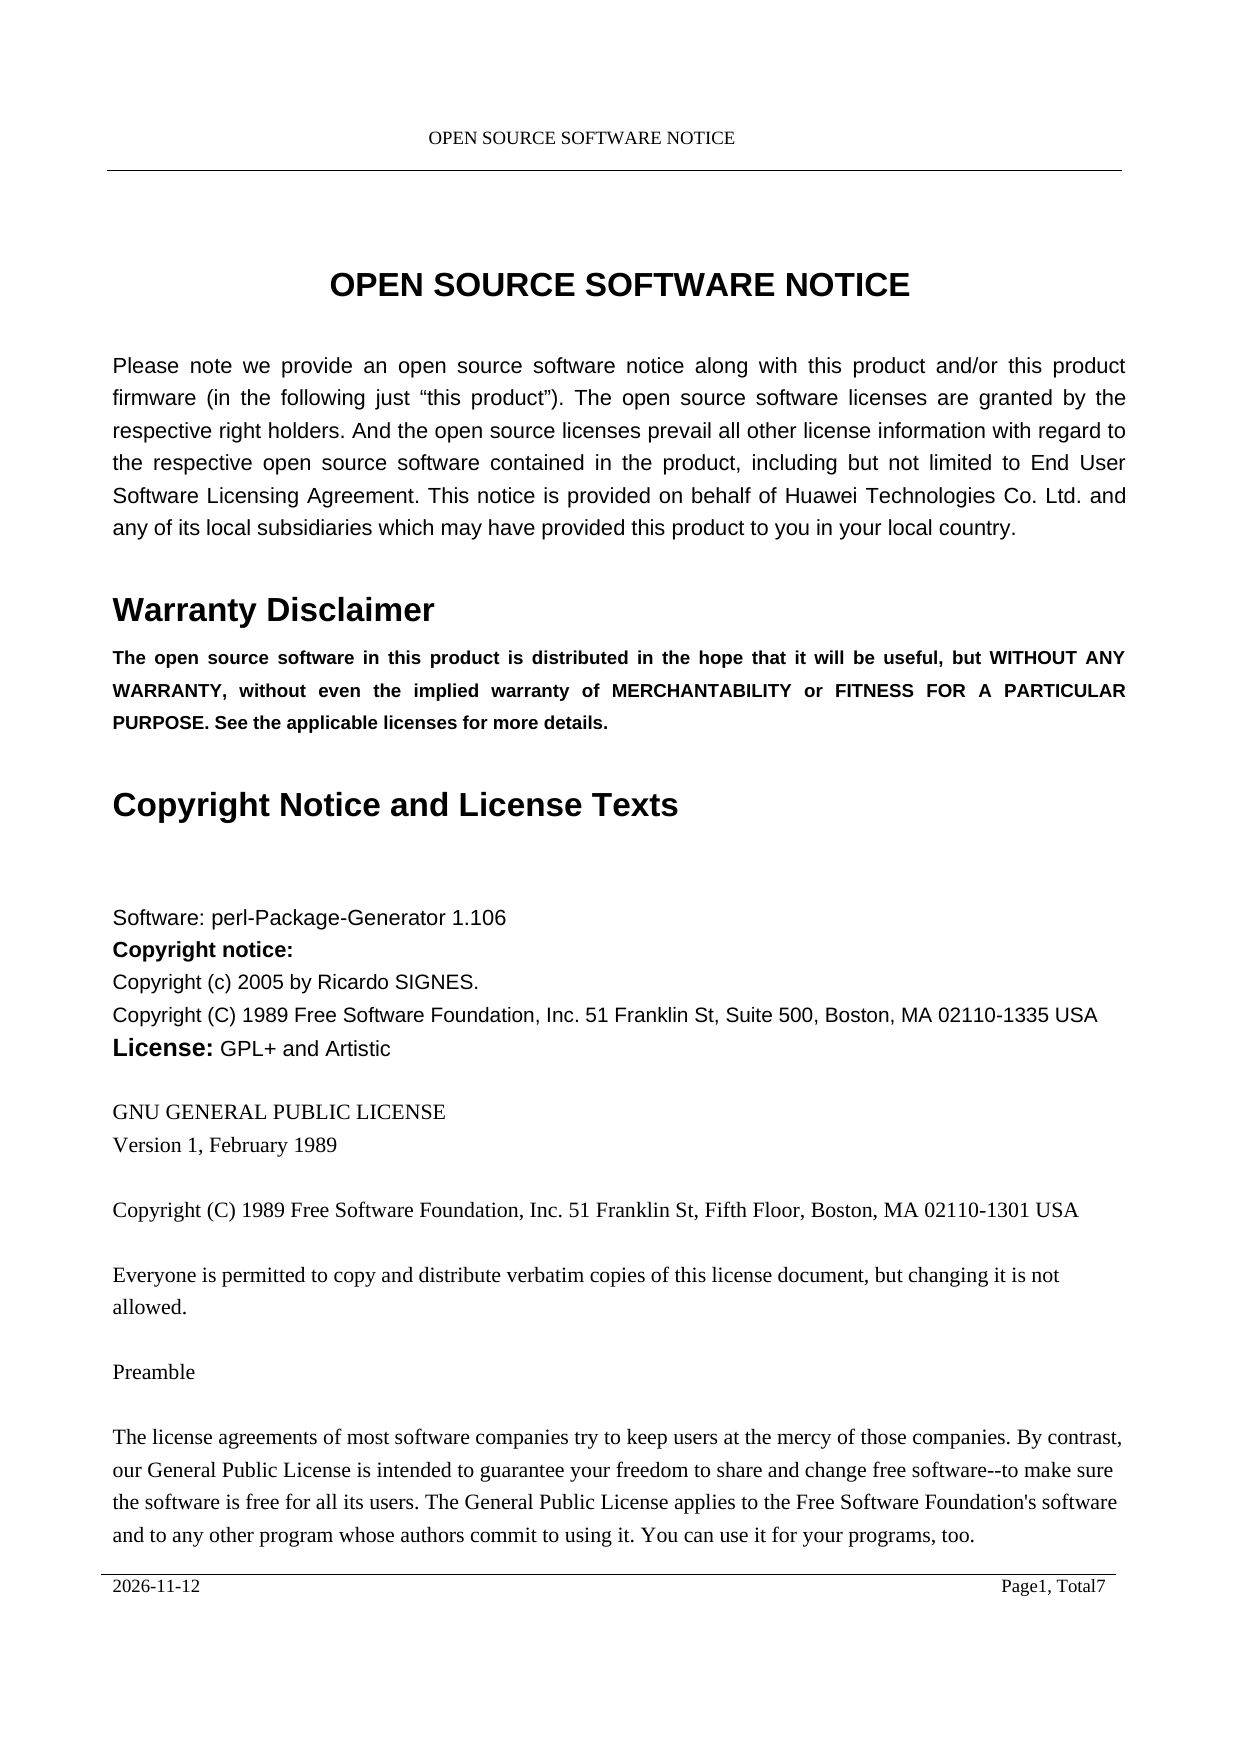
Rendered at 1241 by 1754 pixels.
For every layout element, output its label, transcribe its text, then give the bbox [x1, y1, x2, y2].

text Please note we provide an open source software notice along with this product and/or this product firmware (in the following just “this product”). The open source software licenses are granted by the respective right holders. And the open source licenses prevail all other license information with regard to the respective open source software contained in the product, including but not limited to End User Software Licensing Agreement. This notice is provided on behalf of Huawei Technologies Co. Ltd. and any of its local subsidiaries which may have provided this product to you in your local country. [112, 349, 1128, 544]
text Copyright (C) 1989 Free Software Foundation, Inc. 51 Franklin St, Suite 500, Boston, MA 02110-1335 USA [112, 998, 1128, 1031]
text Warranty Disclaimer [112, 576, 1128, 641]
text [112, 1031, 1128, 1551]
text Copyright notice: [112, 933, 1128, 966]
text Copyright Notice and License Texts [112, 771, 1128, 836]
text The open source software in this product is distributed in the hope that it will be useful, but WITHOUT ANY WARRANTY, without even the implied warranty of MERCHANTABILITY or FITNESS FOR A PARTICULAR PURPOSE. See the applicable licenses for more details. [112, 641, 1128, 739]
text OPEN SOURCE SOFTWARE NOTICE [112, 251, 1128, 316]
text Software: perl-Package-Generator 1.106 [112, 901, 1128, 933]
text Copyright (c) 2005 by Ricardo SIGNES. [112, 966, 1128, 998]
